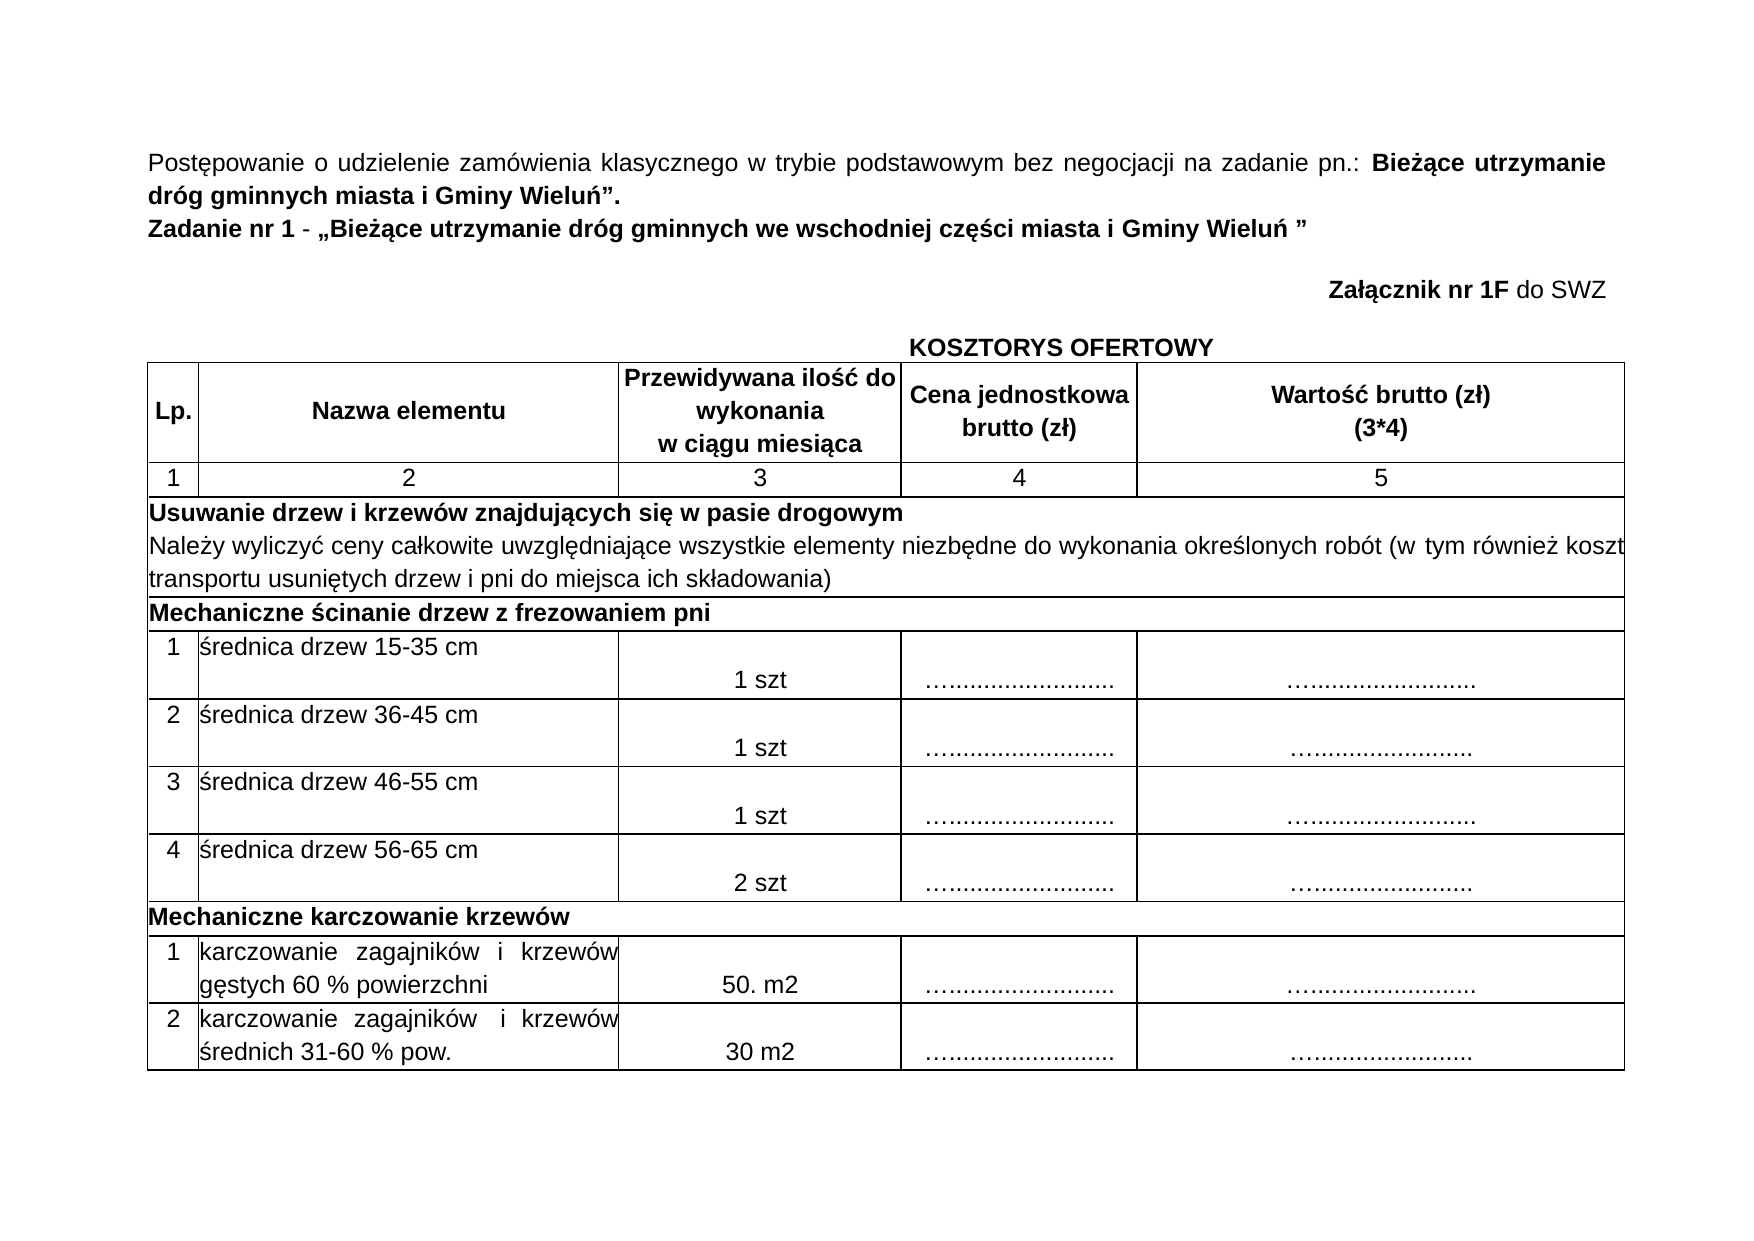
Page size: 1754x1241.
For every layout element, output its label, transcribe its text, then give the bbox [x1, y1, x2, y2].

table_cell karczowanie zagajników i krzewów średnich 31-60 % pow. [199, 1004, 618, 1069]
table_cell Mechaniczne ścinanie drzew z frezowaniem pni [148, 597, 1624, 630]
table_cell 2 [148, 699, 198, 766]
table_header Lp. [148, 363, 198, 462]
table_header Cena jednostkowa brutto (zł) [902, 363, 1136, 462]
table_cell średnica drzew 56-65 cm [199, 835, 618, 901]
table_header Przewidywana ilość do wykonania w ciągu miesiąca [619, 363, 900, 462]
table_cell 1 szt [619, 632, 900, 698]
table_cell 3 [148, 767, 198, 833]
table_cell 4 [902, 463, 1136, 496]
table_cell 1 [148, 631, 198, 698]
table_cell …........................ [902, 835, 1136, 901]
table_cell 30 m2 [619, 1004, 900, 1069]
text KOSZTORYS OFERTOWY [148, 333, 1606, 362]
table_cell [902, 1004, 1136, 1069]
table_cell …....................... [1138, 1004, 1624, 1069]
table_cell …........................ [1138, 767, 1624, 833]
table_cell …....................... [1138, 700, 1624, 766]
table_cell 1 [148, 463, 198, 496]
table_cell karczowanie zagajników i krzewów gęstych 60 % powierzchni [199, 937, 618, 1002]
table_cell 50. m2 [619, 937, 900, 1002]
table_cell średnica drzew 36-45 cm [199, 700, 618, 766]
text Zadanie nr 1 - „Bieżące utrzymanie dróg gminnych we wschodniej części miasta i Gminy Wieluń ” [148, 214, 1606, 242]
table_header Nazwa elementu [199, 363, 618, 462]
table_cell 2 [148, 1003, 198, 1069]
table_cell średnica drzew 46-55 cm [199, 767, 618, 833]
table_cell Mechaniczne karczowanie krzewów [148, 902, 1624, 935]
table_cell 1 szt [619, 767, 900, 833]
table_cell 1 szt [619, 700, 900, 766]
table_cell 5 [1138, 463, 1624, 496]
table_cell 4 [148, 834, 198, 901]
table_cell …........................ [902, 937, 1136, 1002]
table_cell Usuwanie drzew i krzewów znajdujących się w pasie drogowym Należy wyliczyć ceny całkowite uwzględniające wszystkie elementy niezbędne do wykonania określonych robót (w tym również koszt transportu usuniętych drzew i pni do miejsca ich składowania) [148, 497, 1624, 596]
text Postępowanie o udzielenie zamówienia klasycznego w trybie podstawowym bez negocjacji na zadanie pn.: Bieżące utrzymanie dróg gminnych miasta i Gminy Wieluń”. [148, 148, 1606, 209]
table_cell średnica drzew 15-35 cm [199, 632, 618, 698]
table_header Wartość brutto (zł) (3*4) [1138, 363, 1624, 462]
table_cell …........................ [902, 632, 1136, 698]
table_cell 3 [619, 463, 900, 496]
text Załącznik nr 1F do SWZ [148, 275, 1606, 304]
table_cell 2 [199, 463, 618, 496]
table_cell 2 szt [619, 835, 900, 901]
table_cell …........................ [902, 700, 1136, 766]
table_cell …........................ [902, 767, 1136, 833]
table_cell …........................ [1138, 632, 1624, 698]
table_cell …....................... [1138, 835, 1624, 901]
table_cell …........................ [1138, 937, 1624, 1002]
table_cell 1 [148, 936, 198, 1002]
